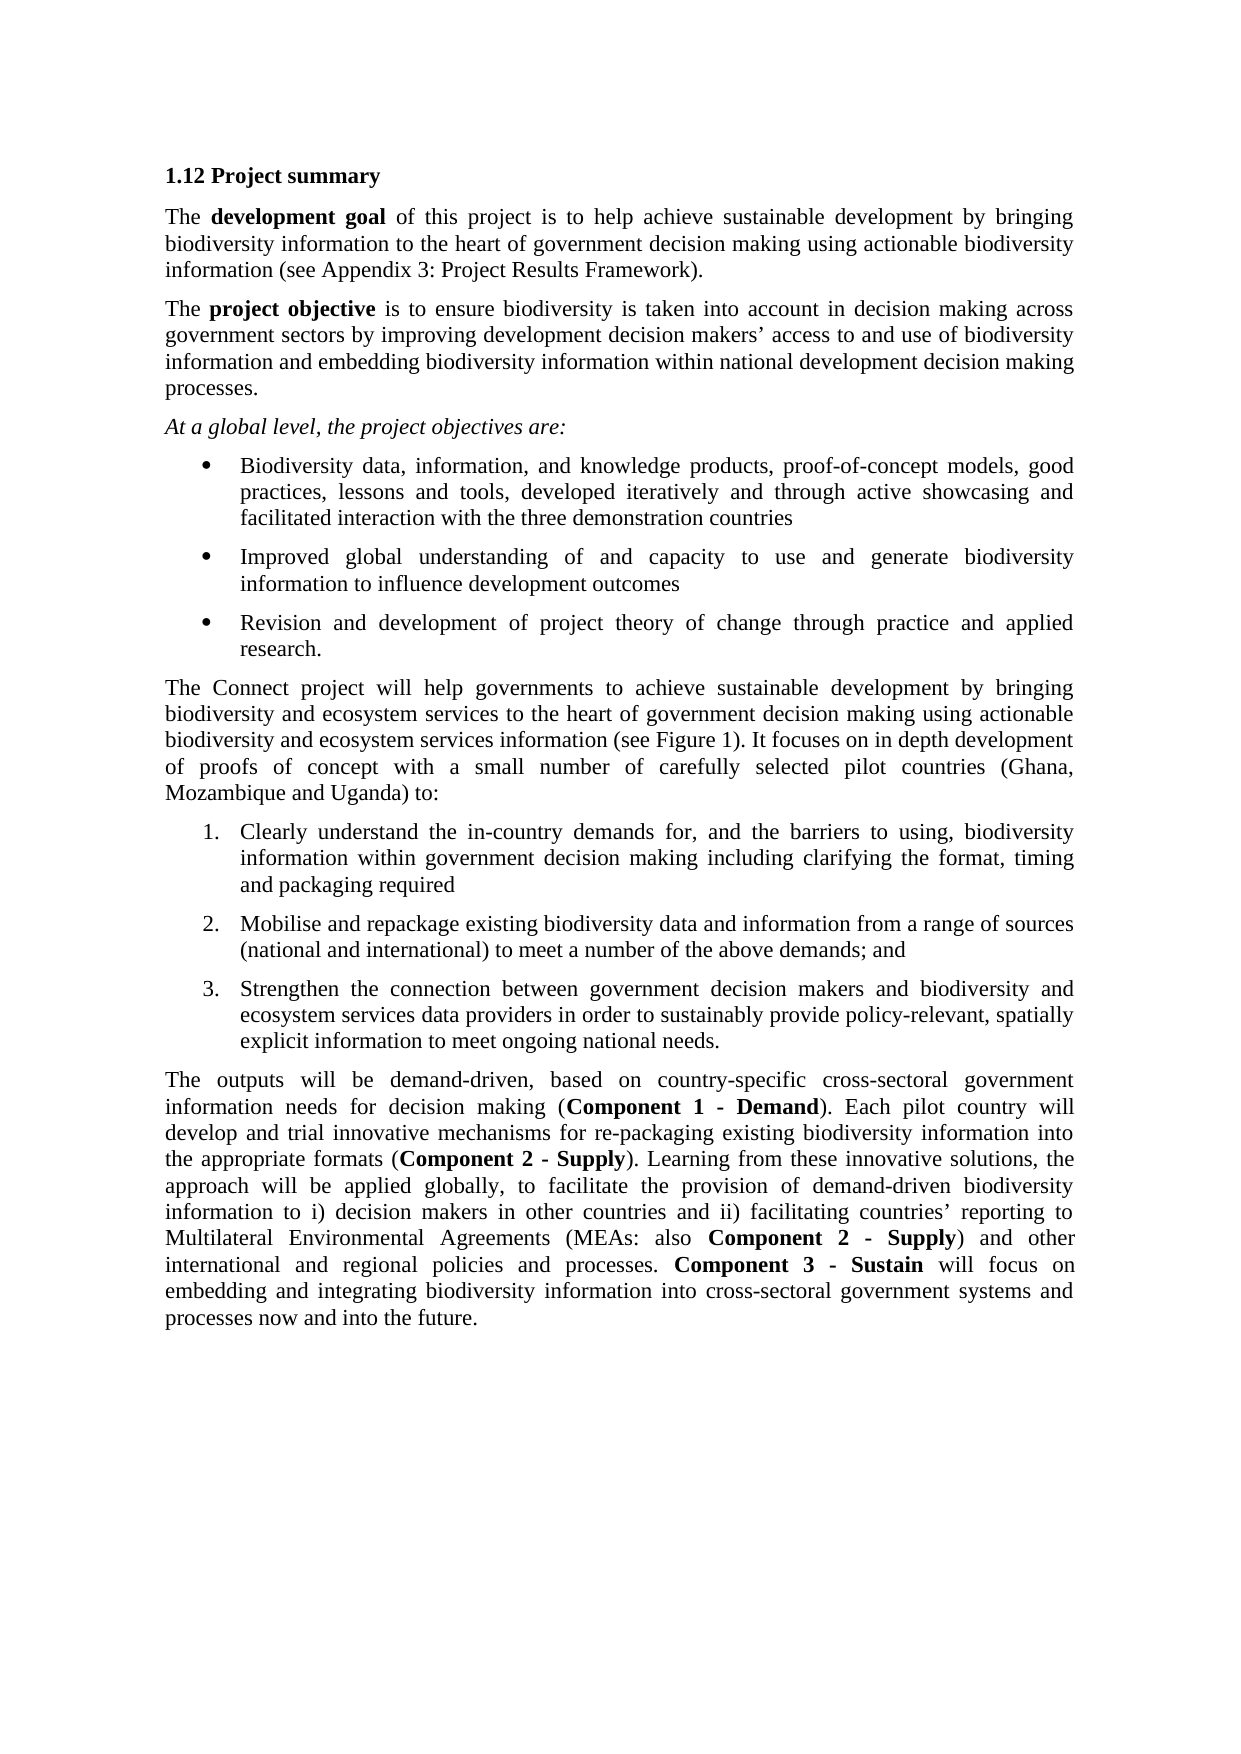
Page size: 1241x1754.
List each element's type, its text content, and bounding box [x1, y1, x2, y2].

list Clearly understand the in-country demands for, and the barriers to using, biodiversity information within government decision making including clarifying the format, timing and packaging required [202, 818, 1075, 897]
list Improved global understanding of and capacity to use and generate biodiversity information to influence development outcomes [202, 543, 1075, 596]
text The Connect project will help governments to achieve sustainable development by bringing biodiversity and ecosystem services to the heart of government decision making using actionable biodiversity and ecosystem services information (see Figure 1). It focuses on in depth development of proofs of concept with a small number of carefully selected pilot countries (Ghana, Mozambique and Uganda) to: [165, 674, 1075, 806]
text The project objective is to ensure biodiversity is taken into account in decision making across government sectors by improving development decision makers’ access to and use of biodiversity information and embedding biodiversity information within national development decision making processes. [165, 295, 1075, 400]
list Strengthen the connection between government decision makers and biodiversity and ecosystem services data providers in order to sustainably provide policy-relevant, spatially explicit information to meet ongoing national needs. [202, 975, 1075, 1054]
text At a global level, the project objectives are: [165, 413, 1075, 439]
list Revision and development of project theory of change through practice and applied research. [202, 608, 1075, 661]
text The development goal of this project is to help achieve sustainable development by bringing biodiversity information to the heart of government decision making using actionable biodiversity information (see Appendix 3: Project Results Framework). [165, 203, 1075, 282]
list Biodiversity data, information, and knowledge products, proof-of-concept models, good practices, lessons and tools, developed iteratively and through active showcasing and facilitated interaction with the three demonstration countries [202, 452, 1075, 531]
text The outputs will be demand-driven, based on country-specific cross-sectoral government information needs for decision making (Component 1 - Demand). Each pilot country will develop and trial innovative mechanisms for re-packaging existing biodiversity information into the appropriate formats (Component 2 - Supply). Learning from these innovative solutions, the approach will be applied globally, to facilitate the provision of demand-driven biodiversity information to i) decision makers in other countries and ii) facilitating countries’ reporting to Multilateral Environmental Agreements (MEAs: also Component 2 - Supply) and other international and regional policies and processes. Component 3 - Sustain will focus on embedding and integrating biodiversity information into cross-sectoral government systems and processes now and into the future. [165, 1066, 1075, 1330]
text 1.12 Project summary [165, 162, 1075, 189]
list Mobilise and repackage existing biodiversity data and information from a range of sources (national and international) to meet a number of the above demands; and [202, 909, 1075, 962]
